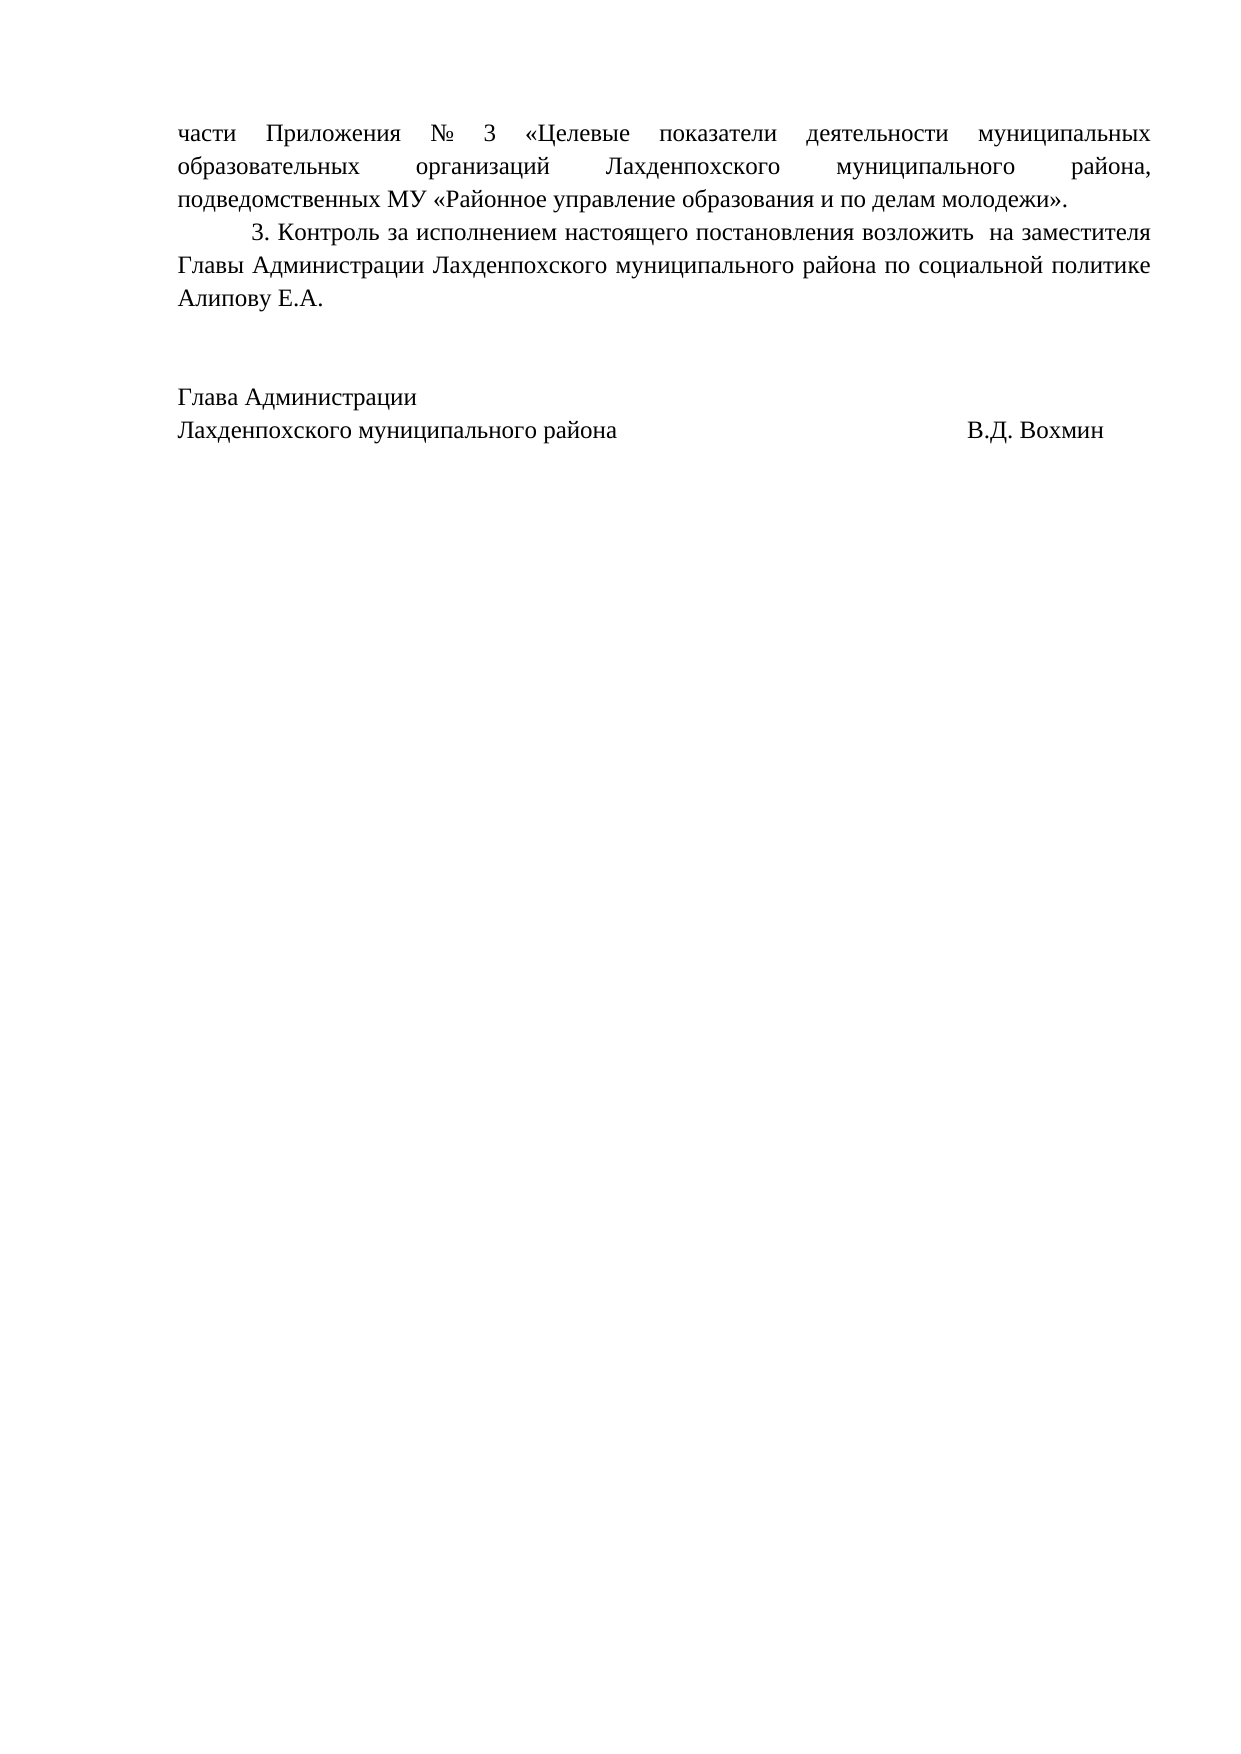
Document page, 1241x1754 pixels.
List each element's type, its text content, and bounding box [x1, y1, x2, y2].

text 3. Контроль за исполнением настоящего постановления возложить на заместителя Главы Администрации Лахденпохского муниципального района по социальной политике Алипову Е.А. [177, 217, 1152, 312]
text Лахденпохского муниципального района В.Д. Вохмин [177, 415, 1152, 444]
text Глава Администрации [177, 382, 1152, 411]
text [177, 118, 1152, 213]
